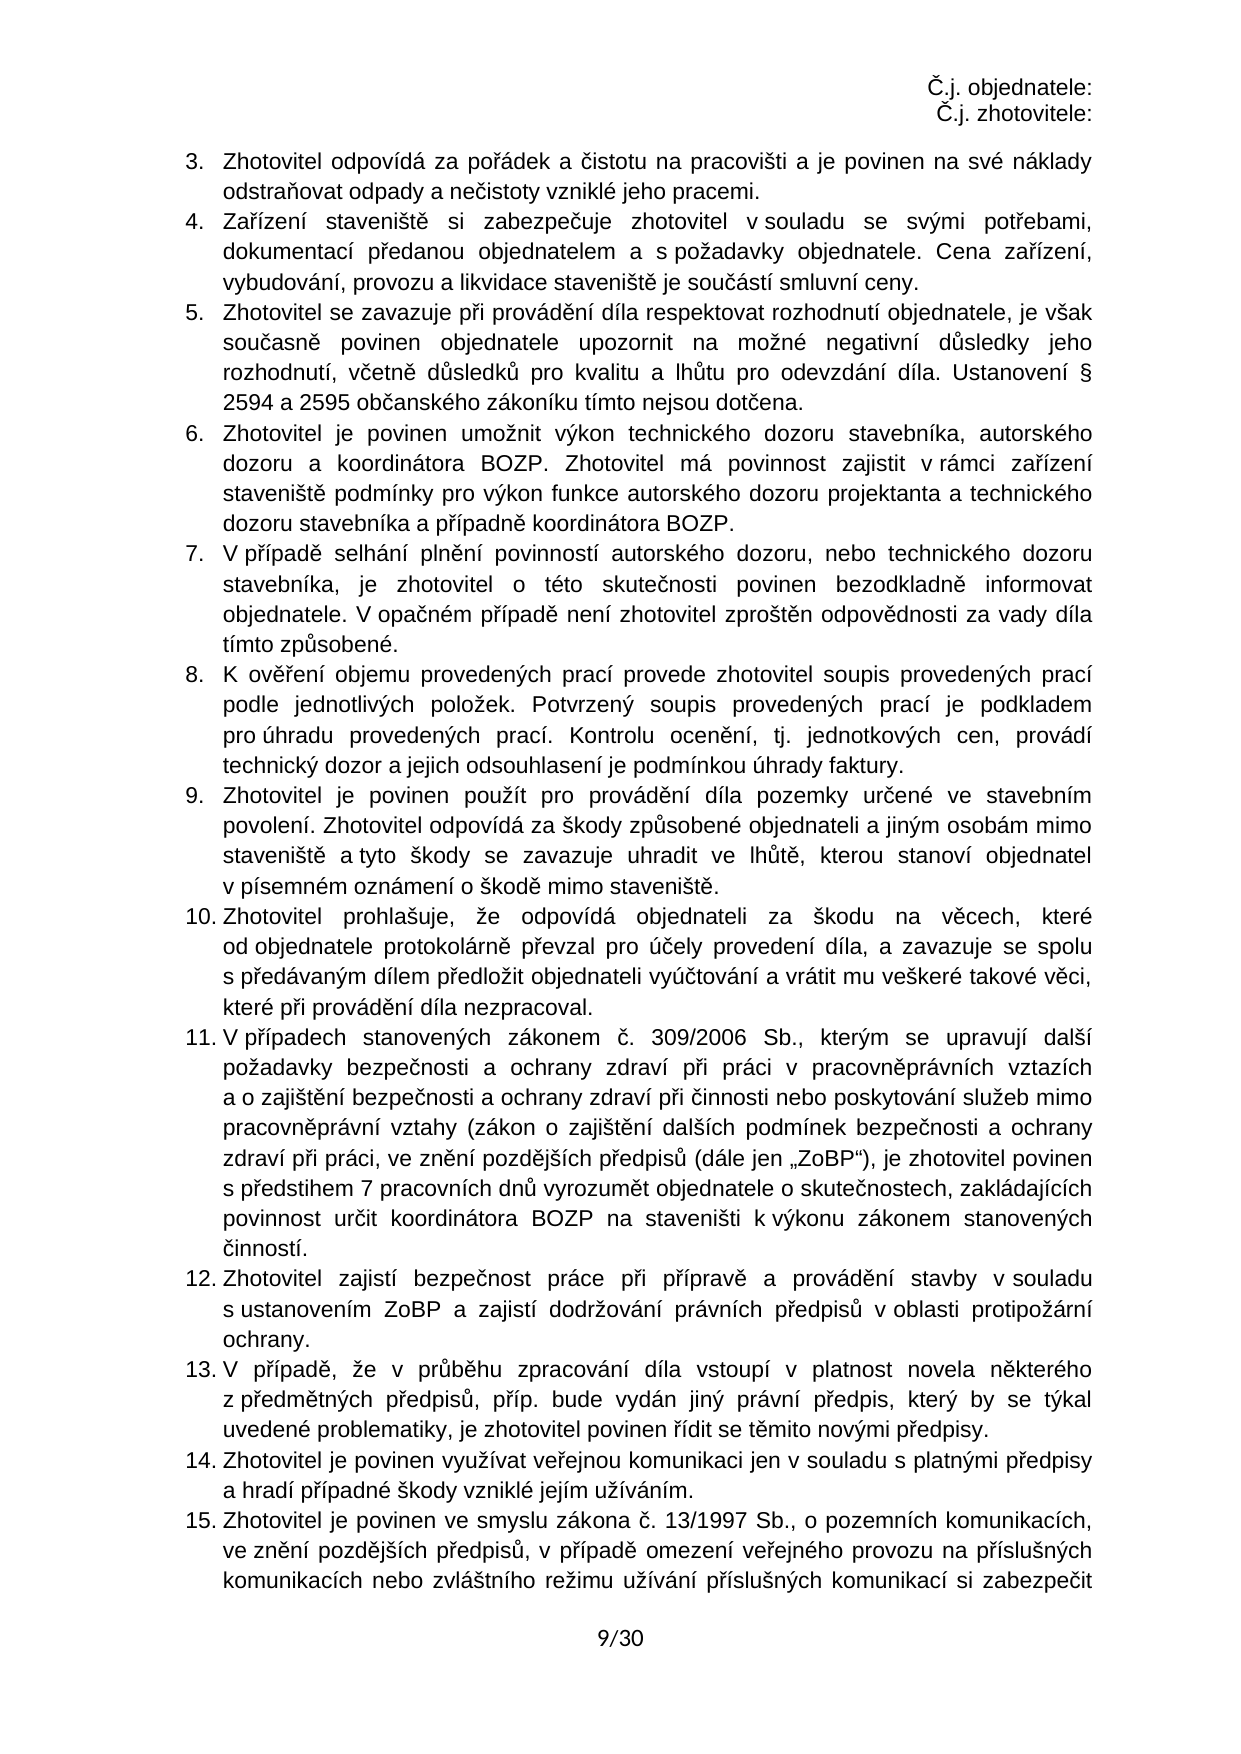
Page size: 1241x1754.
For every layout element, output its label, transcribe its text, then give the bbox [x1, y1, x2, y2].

list Zhotovitel je povinen použít pro provádění díla pozemky určené ve stavebním povolení. Zhotovitel odpovídá za škody způsobené objednateli a jiným osobám mimo staveniště a tyto škody se zavazuje uhradit ve lhůtě, kterou stanoví objednatel v písemném oznámení o škodě mimo staveniště. [185, 782, 1093, 899]
list V případech stanovených zákonem č. 309/2006 Sb., kterým se upravují další požadavky bezpečnosti a ochrany zdraví při práci v pracovněprávních vztazích a o zajištění bezpečnosti a ochrany zdraví při činnosti nebo poskytování služeb mimo pracovněprávní vztahy (zákon o zajištění dalších podmínek bezpečnosti a ochrany zdraví při práci, ve znění pozdějších předpisů (dále jen „ZoBP“), je zhotovitel povinen s předstihem 7 pracovních dnů vyrozumět objednatele o skutečnostech, zakládajících povinnost určit koordinátora BOZP na staveništi k výkonu zákonem stanovených činností. [185, 1024, 1093, 1261]
list Zhotovitel se zavazuje při provádění díla respektovat rozhodnutí objednatele, je však současně povinen objednatele upozornit na možné negativní důsledky jeho rozhodnutí, včetně důsledků pro kvalitu a lhůtu pro odevzdání díla. Ustanovení § 2594 a 2595 občanského zákoníku tímto nejsou dotčena. [185, 299, 1093, 416]
list Zařízení staveniště si zabezpečuje zhotovitel v souladu se svými potřebami, dokumentací předanou objednatelem a s požadavky objednatele. Cena zařízení, vybudování, provozu a likvidace staveniště je součástí smluvní ceny. [185, 208, 1093, 295]
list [185, 1507, 1093, 1594]
list Zhotovitel zajistí bezpečnost práce při přípravě a provádění stavby v souladu s ustanovením ZoBP a zajistí dodržování právních předpisů v oblasti protipožární ochrany. [185, 1265, 1093, 1352]
list K ověření objemu provedených prací provede zhotovitel soupis provedených prací podle jednotlivých položek. Potvrzený soupis provedených prací je podkladem pro úhradu provedených prací. Kontrolu ocenění, tj. jednotkových cen, provádí technický dozor a jejich odsouhlasení je podmínkou úhrady faktury. [185, 661, 1093, 778]
list Zhotovitel je povinen umožnit výkon technického dozoru stavebníka, autorského dozoru a koordinátora BOZP. Zhotovitel má povinnost zajistit v rámci zařízení staveniště podmínky pro výkon funkce autorského dozoru projektanta a technického dozoru stavebníka a případně koordinátora BOZP. [185, 419, 1093, 536]
list Zhotovitel je povinen využívat veřejnou komunikaci jen v souladu s platnými předpisy a hradí případné škody vzniklé jejím užíváním. [185, 1447, 1093, 1503]
list V případě selhání plnění povinností autorského dozoru, nebo technického dozoru stavebníka, je zhotovitel o této skutečnosti povinen bezodkladně informovat objednatele. V opačném případě není zhotovitel zproštěn odpovědnosti za vady díla tímto způsobené. [185, 540, 1093, 657]
list Zhotovitel prohlašuje, že odpovídá objednateli za škodu na věcech, které od objednatele protokolárně převzal pro účely provedení díla, a zavazuje se spolu s předávaným dílem předložit objednateli vyúčtování a vrátit mu veškeré takové věci, které při provádění díla nezpracoval. [185, 903, 1093, 1020]
list V případě, že v průběhu zpracování díla vstoupí v platnost novela některého z předmětných předpisů, příp. bude vydán jiný právní předpis, který by se týkal uvedené problematiky, je zhotovitel povinen řídit se těmito novými předpisy. [185, 1356, 1093, 1443]
list Zhotovitel odpovídá za pořádek a čistotu na pracovišti a je povinen na své náklady odstraňovat odpady a nečistoty vzniklé jeho pracemi. [185, 148, 1093, 204]
